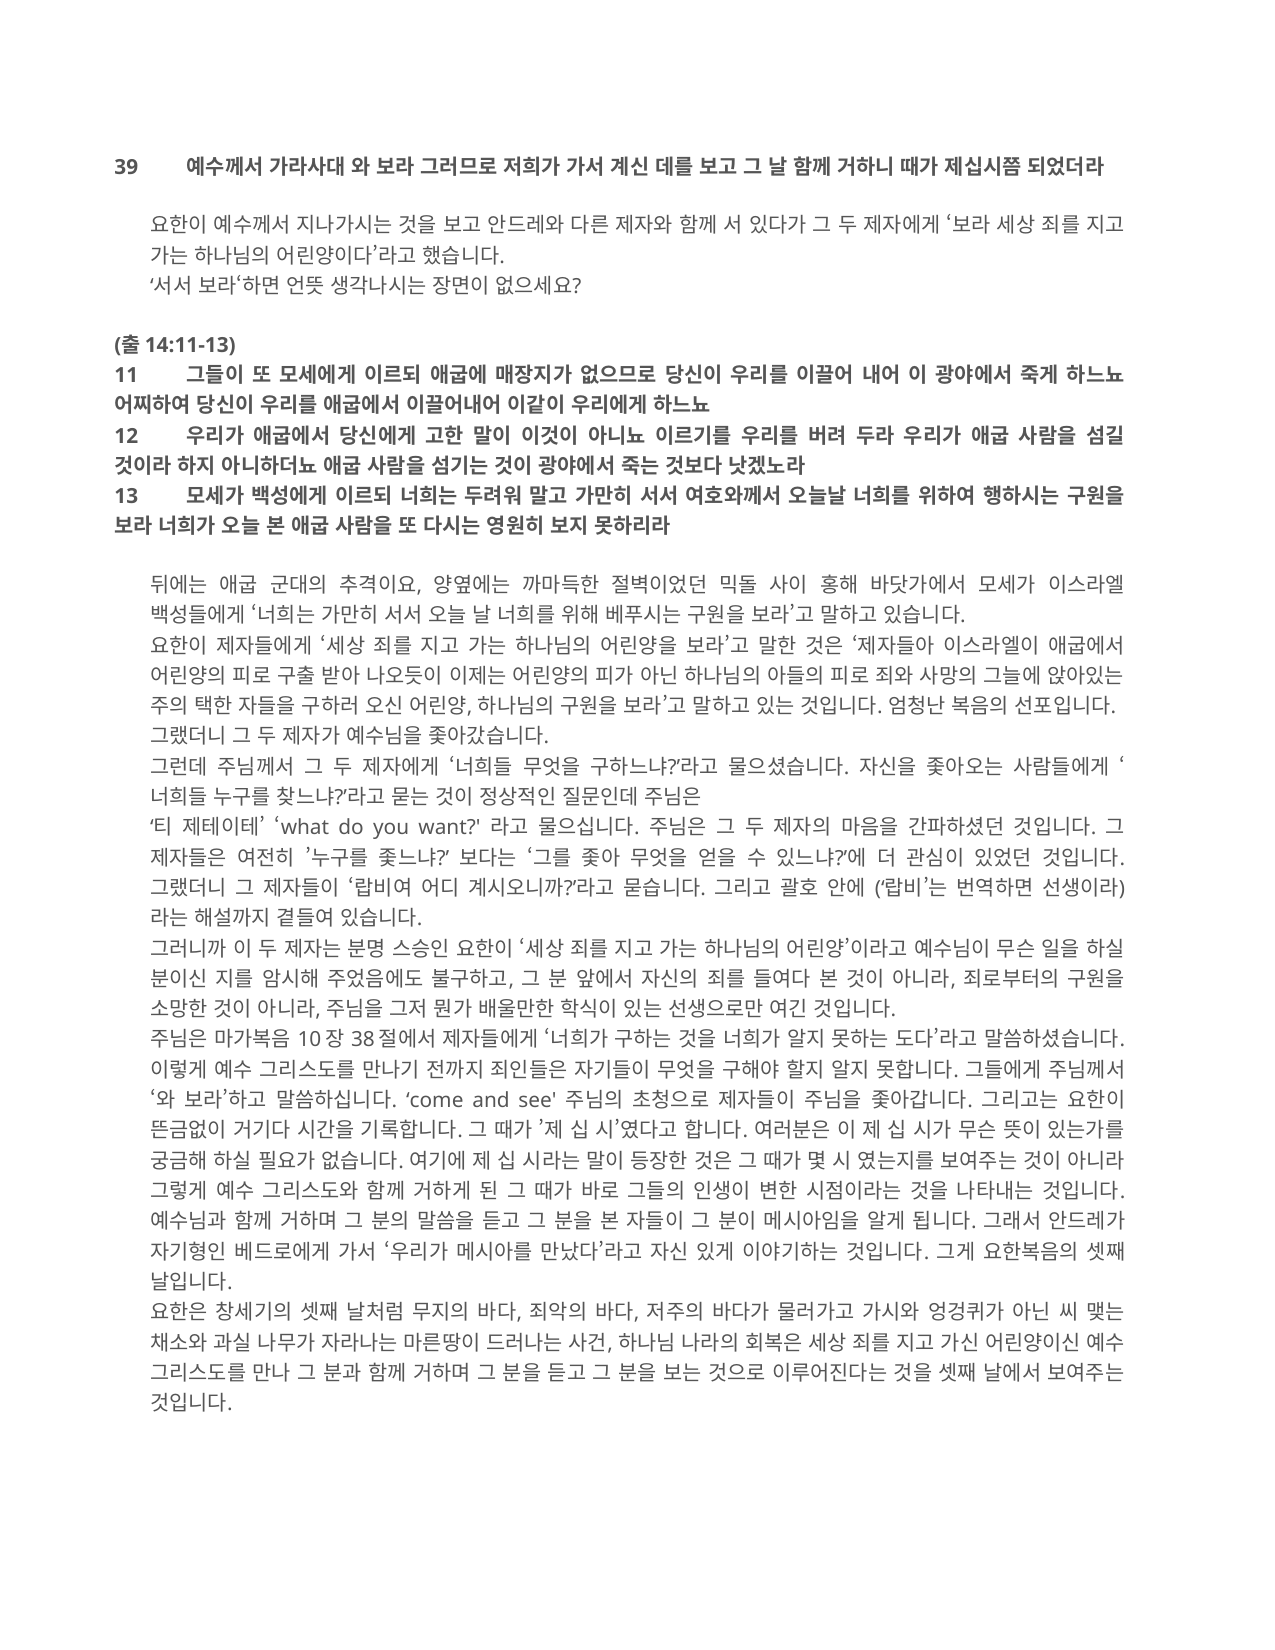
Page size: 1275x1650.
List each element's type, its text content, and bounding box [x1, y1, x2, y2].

text ‘서서 보라‘하면 언뜻 생각나시는 장면이 없으세요? [150, 269, 1125, 299]
text 요한이 제자들에게 ‘세상 죄를 지고 가는 하나님의 어린양을 보라’고 말한 것은 ‘제자들아 이스라엘이 애굽에서 어린양의 피로 구출 받아 나오듯이 이제는 어린양의 피가 아닌 하나님의 아들의 피로 죄와 사망의 그늘에 앉아있는 주의 택한 자들을 구하러 오신 어린양, 하나님의 구원을 보라’고 말하고 있는 것입니다. 엄청난 복음의 선포입니다. [150, 629, 1125, 720]
text 그런데 주님께서 그 두 제자에게 ‘너희들 무엇을 구하느냐?’라고 물으셨습니다. 자신을 좇아오는 사람들에게 ‘너희들 누구를 찾느냐?’라고 묻는 것이 정상적인 질문인데 주님은 [150, 750, 1125, 811]
text 39 예수께서 가라사대 와 보라 그러므로 저희가 가서 계신 데를 보고 그 날 함께 거하니 때가 제십시쯤 되었더라 [114, 150, 1125, 180]
text (출14:11-13) [114, 328, 1125, 358]
text 12 우리가 애굽에서 당신에게 고한 말이 이것이 아니뇨 이르기를 우리를 버려 두라 우리가 애굽 사람을 섬길 것이라 하지 아니하더뇨 애굽 사람을 섬기는 것이 광야에서 죽는 것보다 낫겠노라 [114, 419, 1125, 479]
text 요한은 창세기의 셋째 날처럼 무지의 바다, 죄악의 바다, 저주의 바다가 물러가고 가시와 엉겅퀴가 아닌 씨 맺는 채소와 과실 나무가 자라나는 마른땅이 드러나는 사건, 하나님 나라의 회복은 세상 죄를 지고 가신 어린양이신 예수 그리스도를 만나 그 분과 함께 거하며 그 분을 듣고 그 분을 보는 것으로 이루어진다는 것을 셋째 날에서 보여주는 것입니다. [150, 1296, 1125, 1417]
text 그러니까 이 두 제자는 분명 스승인 요한이 ‘세상 죄를 지고 가는 하나님의 어린양’이라고 예수님이 무슨 일을 하실 분이신 지를 암시해 주었음에도 불구하고, 그 분 앞에서 자신의 죄를 들여다 본 것이 아니라, 죄로부터의 구원을 소망한 것이 아니라, 주님을 그저 뭔가 배울만한 학식이 있는 선생으로만 여긴 것입니다. [150, 932, 1125, 1023]
text ‘티 제테이테’ ‘what do you want?' 라고 물으십니다. 주님은 그 두 제자의 마음을 간파하셨던 것입니다. 그 제자들은 여전히 ’누구를 좇느냐?’ 보다는 ‘그를 좇아 무엇을 얻을 수 있느냐?’에 더 관심이 있었던 것입니다. 그랬더니 그 제자들이 ‘랍비여 어디 계시오니까?’라고 묻습니다. 그리고 괄호 안에 (‘랍비’는 번역하면 선생이라)라는 해설까지 곁들여 있습니다. [150, 811, 1125, 932]
text 11 그들이 또 모세에게 이르되 애굽에 매장지가 없으므로 당신이 우리를 이끌어 내어 이 광야에서 죽게 하느뇨 어찌하여 당신이 우리를 애굽에서 이끌어내어 이같이 우리에게 하느뇨 [114, 358, 1125, 419]
text 주님은 마가복음 10장 38절에서 제자들에게 ‘너희가 구하는 것을 너희가 알지 못하는 도다’라고 말씀하셨습니다. 이렇게 예수 그리스도를 만나기 전까지 죄인들은 자기들이 무엇을 구해야 할지 알지 못합니다. 그들에게 주님께서 ‘와 보라’하고 말씀하십니다. ‘come and see' 주님의 초청으로 제자들이 주님을 좇아갑니다. 그리고는 요한이 뜬금없이 거기다 시간을 기록합니다. 그 때가 ’제 십 시’였다고 합니다. 여러분은 이 제 십 시가 무슨 뜻이 있는가를 궁금해 하실 필요가 없습니다. 여기에 제 십 시라는 말이 등장한 것은 그 때가 몇 시 였는지를 보여주는 것이 아니라 그렇게 예수 그리스도와 함께 거하게 된 그 때가 바로 그들의 인생이 변한 시점이라는 것을 나타내는 것입니다. 예수님과 함께 거하며 그 분의 말씀을 듣고 그 분을 본 자들이 그 분이 메시아임을 알게 됩니다. 그래서 안드레가 자기형인 베드로에게 가서 ‘우리가 메시아를 만났다’라고 자신 있게 이야기하는 것입니다. 그게 요한복음의 셋째 날입니다. [150, 1023, 1125, 1296]
text 그랬더니 그 두 제자가 예수님을 좇아갔습니다. [150, 720, 1125, 750]
text 뒤에는 애굽 군대의 추격이요, 양옆에는 까마득한 절벽이었던 믹돌 사이 홍해 바닷가에서 모세가 이스라엘 백성들에게 ‘너희는 가만히 서서 오늘 날 너희를 위해 베푸시는 구원을 보라’고 말하고 있습니다. [150, 568, 1125, 629]
text 요한이 예수께서 지나가시는 것을 보고 안드레와 다른 제자와 함께 서 있다가 그 두 제자에게 ‘보라 세상 죄를 지고 가는 하나님의 어린양이다’라고 했습니다. [150, 209, 1125, 269]
text 13 모세가 백성에게 이르되 너희는 두려워 말고 가만히 서서 여호와께서 오늘날 너희를 위하여 행하시는 구원을 보라 너희가 오늘 본 애굽 사람을 또 다시는 영원히 보지 못하리라 [114, 479, 1125, 540]
